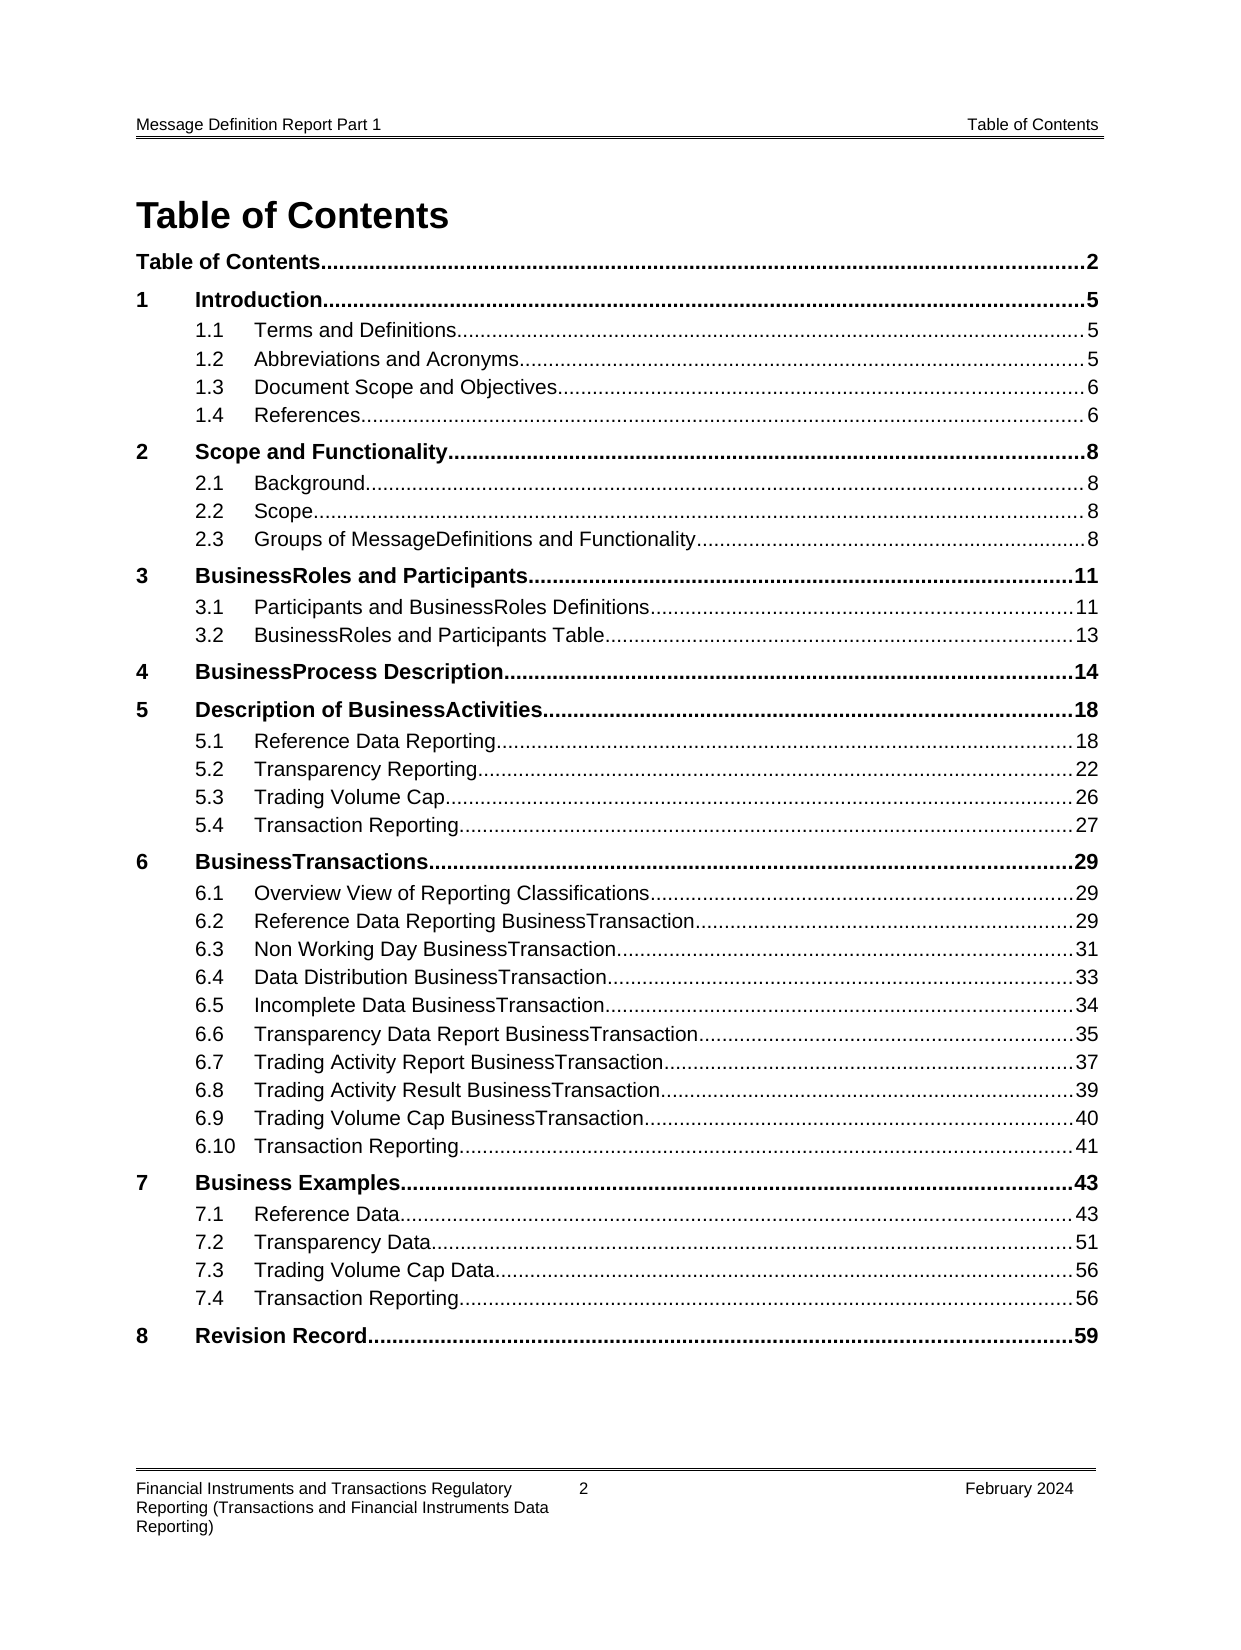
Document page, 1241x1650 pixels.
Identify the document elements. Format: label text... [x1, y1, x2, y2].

text 4 BusinessProcess Description 14 [136, 659, 1104, 684]
text 5.2 Transparency Reporting 22 [195, 757, 1104, 781]
text 7.3 Trading Volume Cap Data 56 [195, 1258, 1104, 1282]
subtitle Table of Contents [136, 193, 1104, 237]
text 2 Scope and Functionality 8 [136, 439, 1104, 464]
text 6.7 Trading Activity Report BusinessTransaction 37 [195, 1049, 1104, 1073]
text 5 Description of BusinessActivities 18 [136, 697, 1104, 722]
text 1.3 Document Scope and Objectives 6 [195, 374, 1104, 398]
text 6.4 Data Distribution BusinessTransaction 33 [195, 965, 1104, 989]
text 6.5 Incomplete Data BusinessTransaction 34 [195, 993, 1104, 1017]
text 3 BusinessRoles and Participants 11 [136, 563, 1104, 588]
text 1.2 Abbreviations and Acronyms 5 [195, 346, 1104, 370]
text 5.4 Transaction Reporting 27 [195, 813, 1104, 837]
text 3.2 BusinessRoles and Participants Table 13 [195, 623, 1104, 647]
text 2.3 Groups of MessageDefinitions and Functionality 8 [195, 527, 1104, 551]
text 3.1 Participants and BusinessRoles Definitions 11 [195, 595, 1104, 619]
text 6 BusinessTransactions 29 [136, 849, 1104, 874]
text 7.2 Transparency Data 51 [195, 1230, 1104, 1254]
text 5.3 Trading Volume Cap 26 [195, 785, 1104, 809]
text 6.6 Transparency Data Report BusinessTransaction 35 [195, 1021, 1104, 1045]
text 6.1 Overview View of Reporting Classifications 29 [195, 881, 1104, 905]
text 5.1 Reference Data Reporting 18 [195, 728, 1104, 752]
text 6.2 Reference Data Reporting BusinessTransaction 29 [195, 909, 1104, 933]
text 6.3 Non Working Day BusinessTransaction 31 [195, 937, 1104, 961]
text 7.1 Reference Data 43 [195, 1202, 1104, 1226]
text 7.4 Transaction Reporting 56 [195, 1286, 1104, 1310]
text Table of Contents 2 [136, 249, 1104, 274]
text 1.1 Terms and Definitions 5 [195, 318, 1104, 342]
text 6.9 Trading Volume Cap BusinessTransaction 40 [195, 1106, 1104, 1130]
text 6.10 Transaction Reporting 41 [195, 1134, 1104, 1158]
text 1.4 References 6 [195, 403, 1104, 427]
text 2.1 Background 8 [195, 471, 1104, 494]
text 1 Introduction 5 [136, 287, 1104, 312]
text 2.2 Scope 8 [195, 499, 1104, 523]
text 7 Business Examples 43 [136, 1170, 1104, 1196]
text 6.8 Trading Activity Result BusinessTransaction 39 [195, 1078, 1104, 1102]
text 8 Revision Record 59 [136, 1323, 1104, 1348]
